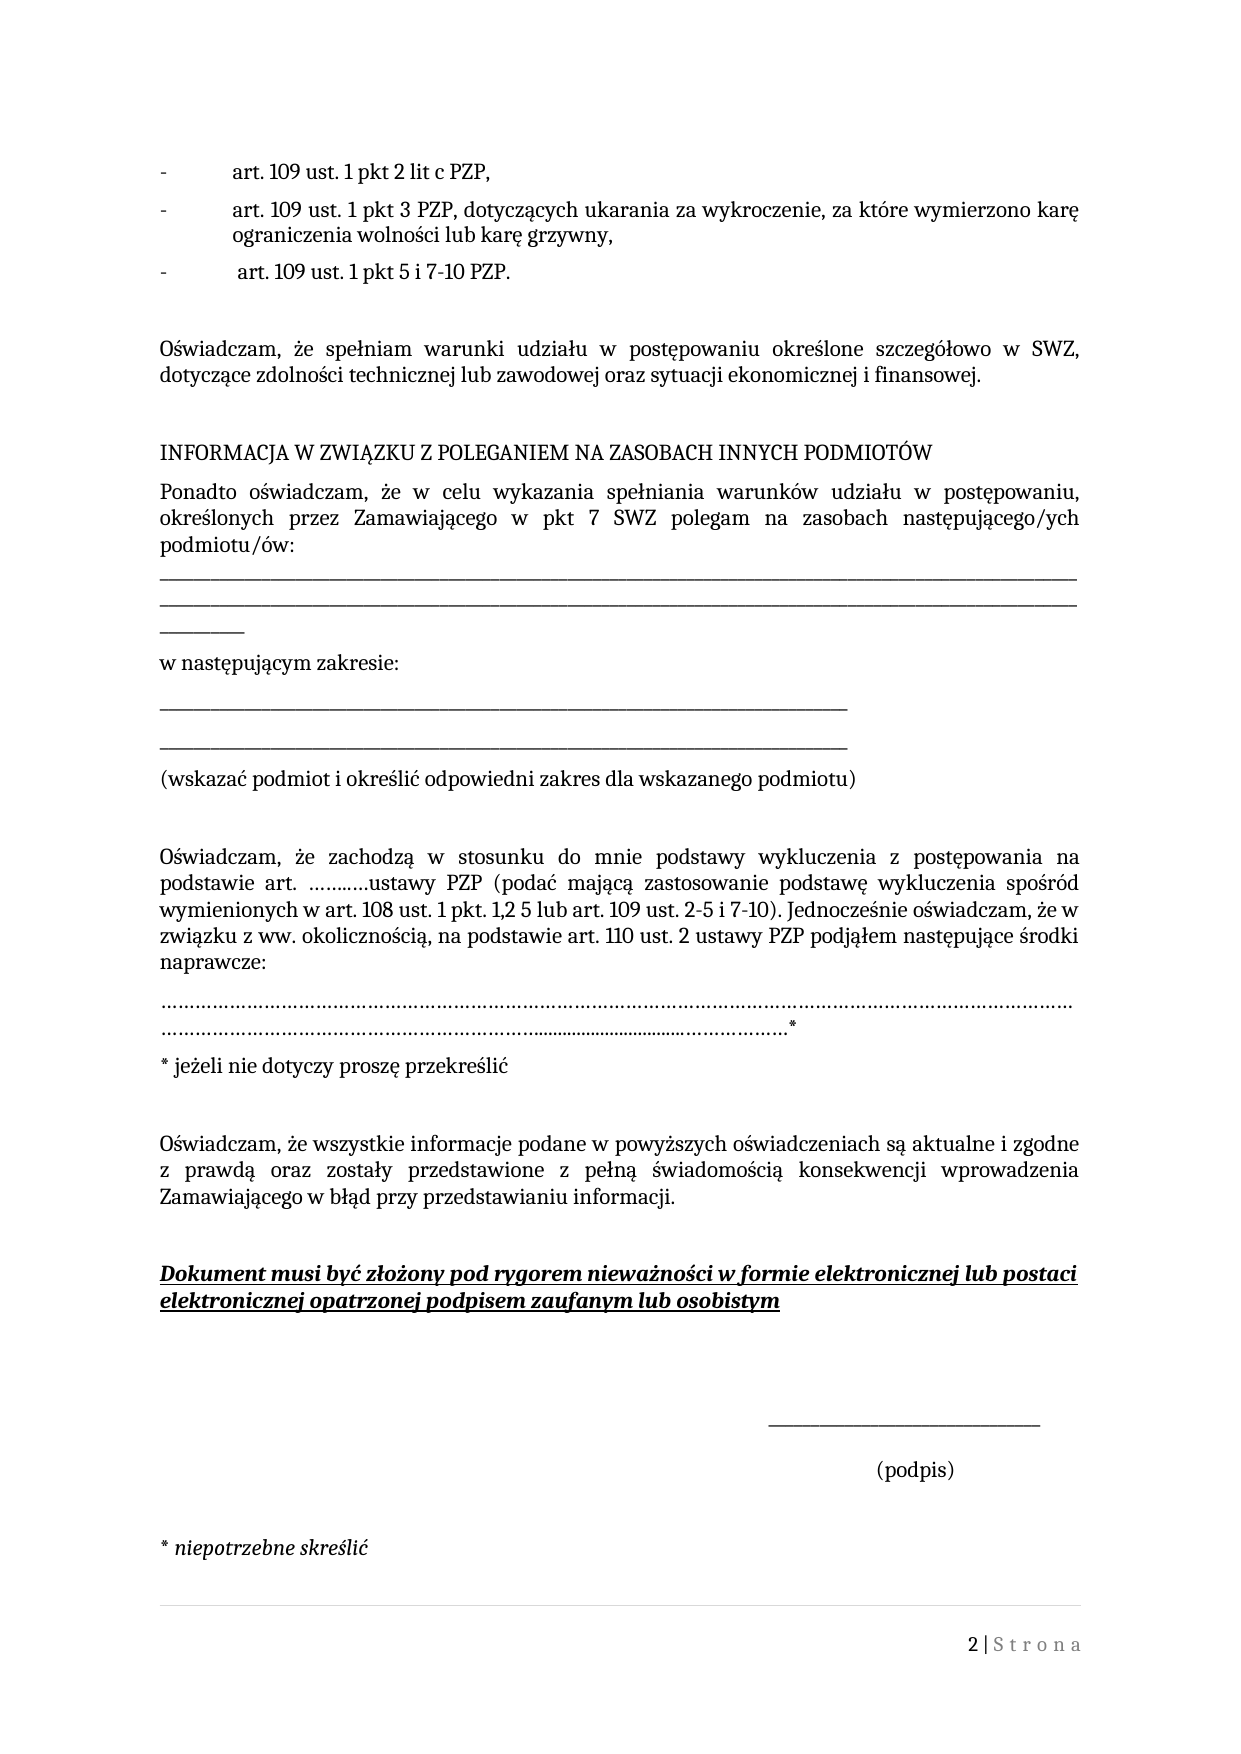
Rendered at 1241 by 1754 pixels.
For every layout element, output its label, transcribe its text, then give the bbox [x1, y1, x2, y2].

text Ponadto oświadczam, że w celu wykazania spełniania warunków udziału w postępowaniu, określonych przez Zamawiającego w pkt 7 SWZ polegam na zasobach następującego/ych podmiotu/ów: __________________________________________________________________________________________________________________________________________________________________________________________________________________________________ [159, 479, 1081, 637]
text INFORMACJA W ZWIĄZKU Z POLEGANIEM NA ZASOBACH INNYCH PODMIOTÓW [159, 440, 1081, 466]
text Oświadczam, że zachodzą w stosunku do mnie podstawy wykluczenia z postępowania na podstawie art. ……..…ustawy PZP (podać mającą zastosowanie podstawę wykluczenia spośród wymienionych w art. 108 ust. 1 pkt. 1,2 5 lub art. 109 ust. 2-5 i 7-10). Jednocześnie oświadczam, że w związku z ww. okolicznością, na podstawie art. 110 ust. 2 ustawy PZP podjąłem następujące środki naprawcze: [159, 844, 1081, 975]
text (wskazać podmiot i określić odpowiedni zakres dla wskazanego podmiotu) [159, 766, 1081, 792]
text ________________________________ (podpis) [750, 1404, 1081, 1483]
text Oświadczam, że spełniam warunki udziału w postępowaniu określone szczegółowo w SWZ, dotyczące zdolności technicznej lub zawodowej oraz sytuacji ekonomicznej i finansowej. [159, 336, 1081, 388]
text - art. 109 ust. 1 pkt 2 lit c PZP, [159, 159, 1081, 184]
text _________________________________________________________________________________ [159, 727, 1081, 753]
text * niepotrzebne skreślić [159, 1534, 1081, 1561]
text * jeżeli nie dotyczy proszę przekreślić [159, 1053, 1081, 1079]
text Dokument musi być złożony pod rygorem nieważności w formie elektronicznej lub postaci elektronicznej opatrzonej podpisem zaufanym lub osobistym [159, 1261, 1081, 1314]
text - art. 109 ust. 1 pkt 5 i 7-10 PZP. [159, 259, 1081, 284]
text - art. 109 ust. 1 pkt 3 PZP, dotyczących ukarania za wykroczenie, za które wymierzono karę ograniczenia wolności lub karę grzywny, [159, 197, 1081, 247]
text _________________________________________________________________________________ [159, 688, 1081, 714]
text Oświadczam, że wszystkie informacje podane w powyższych oświadczeniach są aktualne i zgodne z prawdą oraz zostały przedstawione z pełną świadomością konsekwencji wprowadzenia Zamawiającego w błąd przy przedstawianiu informacji. [159, 1131, 1081, 1210]
text w następującym zakresie: [159, 649, 1081, 676]
text ………………………………………………………………………………………………………………………………………………………………………………………………………...............................………………* [159, 988, 1081, 1041]
